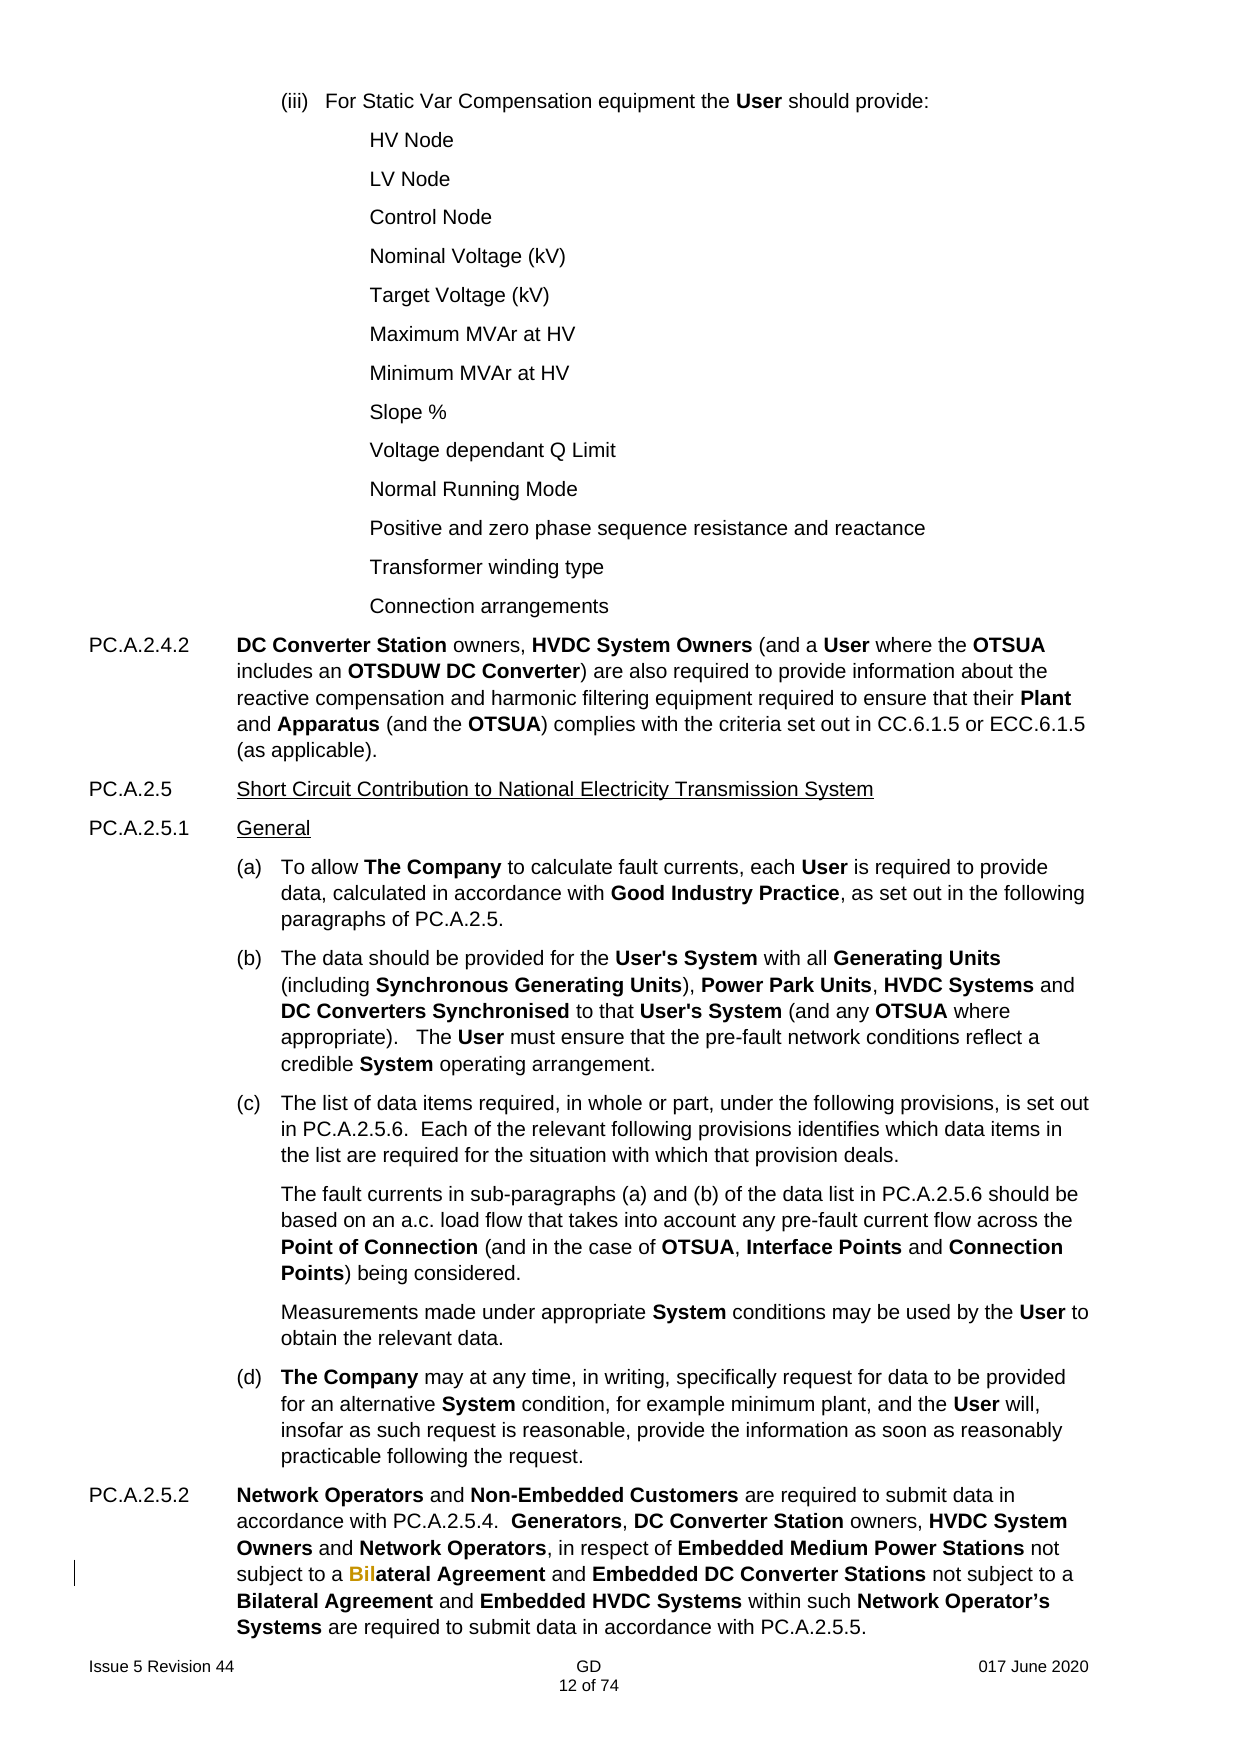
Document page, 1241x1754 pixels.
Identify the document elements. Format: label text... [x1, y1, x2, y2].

text Normal Running Mode [325, 477, 1092, 501]
text (iii) For Static Var Compensation equipment the User should provide: [281, 89, 1092, 113]
text Positive and zero phase sequence resistance and reactance [325, 516, 1092, 540]
text PC.A.2.4.2 DC Converter Station owners, HVDC System Owners (and a User where the OTSUA includes an OTSDUW DC Converter) are also required to provide information about the reactive compensation and harmonic filtering equipment required to ensure that their Plant and Apparatus (and the OTSUA) complies with the criteria set out in CC.6.1.5 or ECC.6.1.5 (as applicable). [89, 633, 1092, 762]
text Connection arrangements [325, 594, 1092, 618]
text HV Node [325, 127, 1092, 151]
text Control Node [325, 205, 1092, 229]
text PC.A.2.5.1 General [89, 816, 1092, 840]
text Measurements made under appropriate System conditions may be used by the User to obtain the relevant data. [236, 1300, 1092, 1350]
text (b) The data should be provided for the User's System with all Generating Units (including Synchronous Generating Units), Power Park Units, HVDC Systems and DC Converters Synchronised to that User's System (and any OTSUA where appropriate). The User must ensure that the pre-fault network conditions reflect a credible System operating arrangement. [236, 946, 1092, 1076]
text PC.A.2.5 Short Circuit Contribution to National Electricity Transmission System [89, 777, 1092, 801]
text Nominal Voltage (kV) [325, 244, 1092, 268]
text Minimum MVAr at HV [325, 361, 1092, 384]
text Maximum MVAr at HV [325, 322, 1092, 346]
text Voltage dependant Q Limit [325, 438, 1092, 462]
text PC.A.2.5.2 Network Operators and Non-Embedded Customers are required to submit data in accordance with PC.A.2.5.4. Generators, DC Converter Station owners, HVDC System Owners and Network Operators, in respect of Embedded Medium Power Stations not subject to a Bilateral Agreement and Embedded DC Converter Stations not subject to a Bilateral Agreement and Embedded HVDC Systems within such Network Operator’s Systems are required to submit data in accordance with PC.A.2.5.5. [89, 1483, 1092, 1639]
text (a) To allow The Company to calculate fault currents, each User is required to provide data, calculated in accordance with Good Industry Practice, as set out in the following paragraphs of PC.A.2.5. [236, 854, 1092, 931]
text (d) The Company may at any time, in writing, specifically request for data to be provided for an alternative System condition, for example minimum plant, and the User will, insofar as such request is reasonable, provide the information as soon as reasonably practicable following the request. [236, 1365, 1092, 1468]
text LV Node [325, 166, 1092, 190]
text Target Voltage (kV) [325, 283, 1092, 307]
text Slope % [325, 399, 1092, 423]
text (c) The list of data items required, in whole or part, under the following provisions, is set out in PC.A.2.5.6. Each of the relevant following provisions identifies which data items in the list are required for the situation with which that provision deals. [236, 1090, 1092, 1167]
text Transformer winding type [325, 555, 1092, 579]
text The fault currents in sub-paragraphs (a) and (b) of the data list in PC.A.2.5.6 should be based on an a.c. load flow that takes into account any pre-fault current flow across the Point of Connection (and in the case of OTSUA, Interface Points and Connection Points) being considered. [236, 1182, 1092, 1285]
